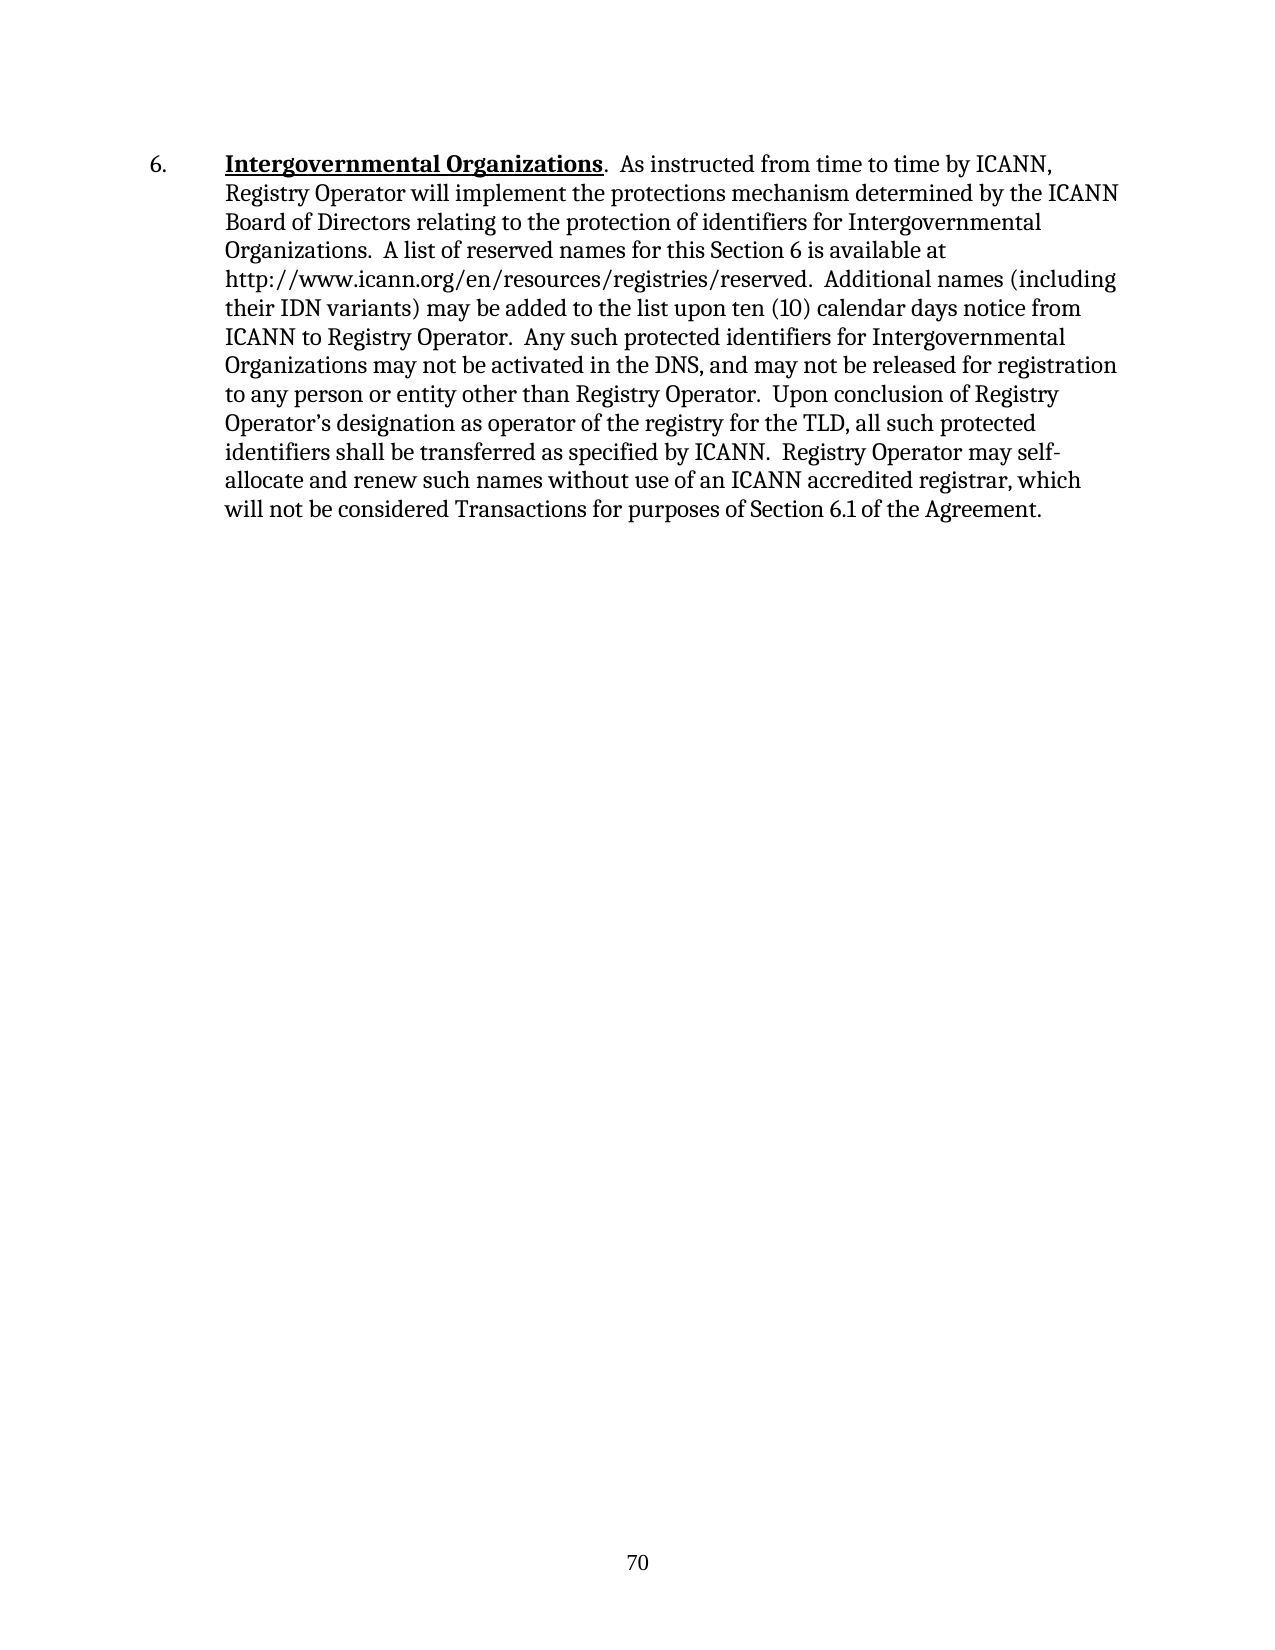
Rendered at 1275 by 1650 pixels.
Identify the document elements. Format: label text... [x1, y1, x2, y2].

text 6. Intergovernmental Organizations. As instructed from time to time by ICANN, Registry Operator will implement the protections mechanism determined by the ICANN Board of Directors relating to the protection of identifiers for Intergovernmental Organizations. A list of reserved names for this Section 6 is available at http://www.icann.org/en/resources/registries/reserved. Additional names (including their IDN variants) may be added to the list upon ten (10) calendar days notice from ICANN to Registry Operator. Any such protected identifiers for Intergovernmental Organizations may not be activated in the DNS, and may not be released for registration to any person or entity other than Registry Operator. Upon conclusion of Registry Operator’s designation as operator of the registry for the TLD, all such protected identifiers shall be transferred as specified by ICANN. Registry Operator may self-allocate and renew such names without use of an ICANN accredited registrar, which will not be considered Transactions for purposes of Section 6.1 of the Agreement. [150, 150, 1125, 524]
